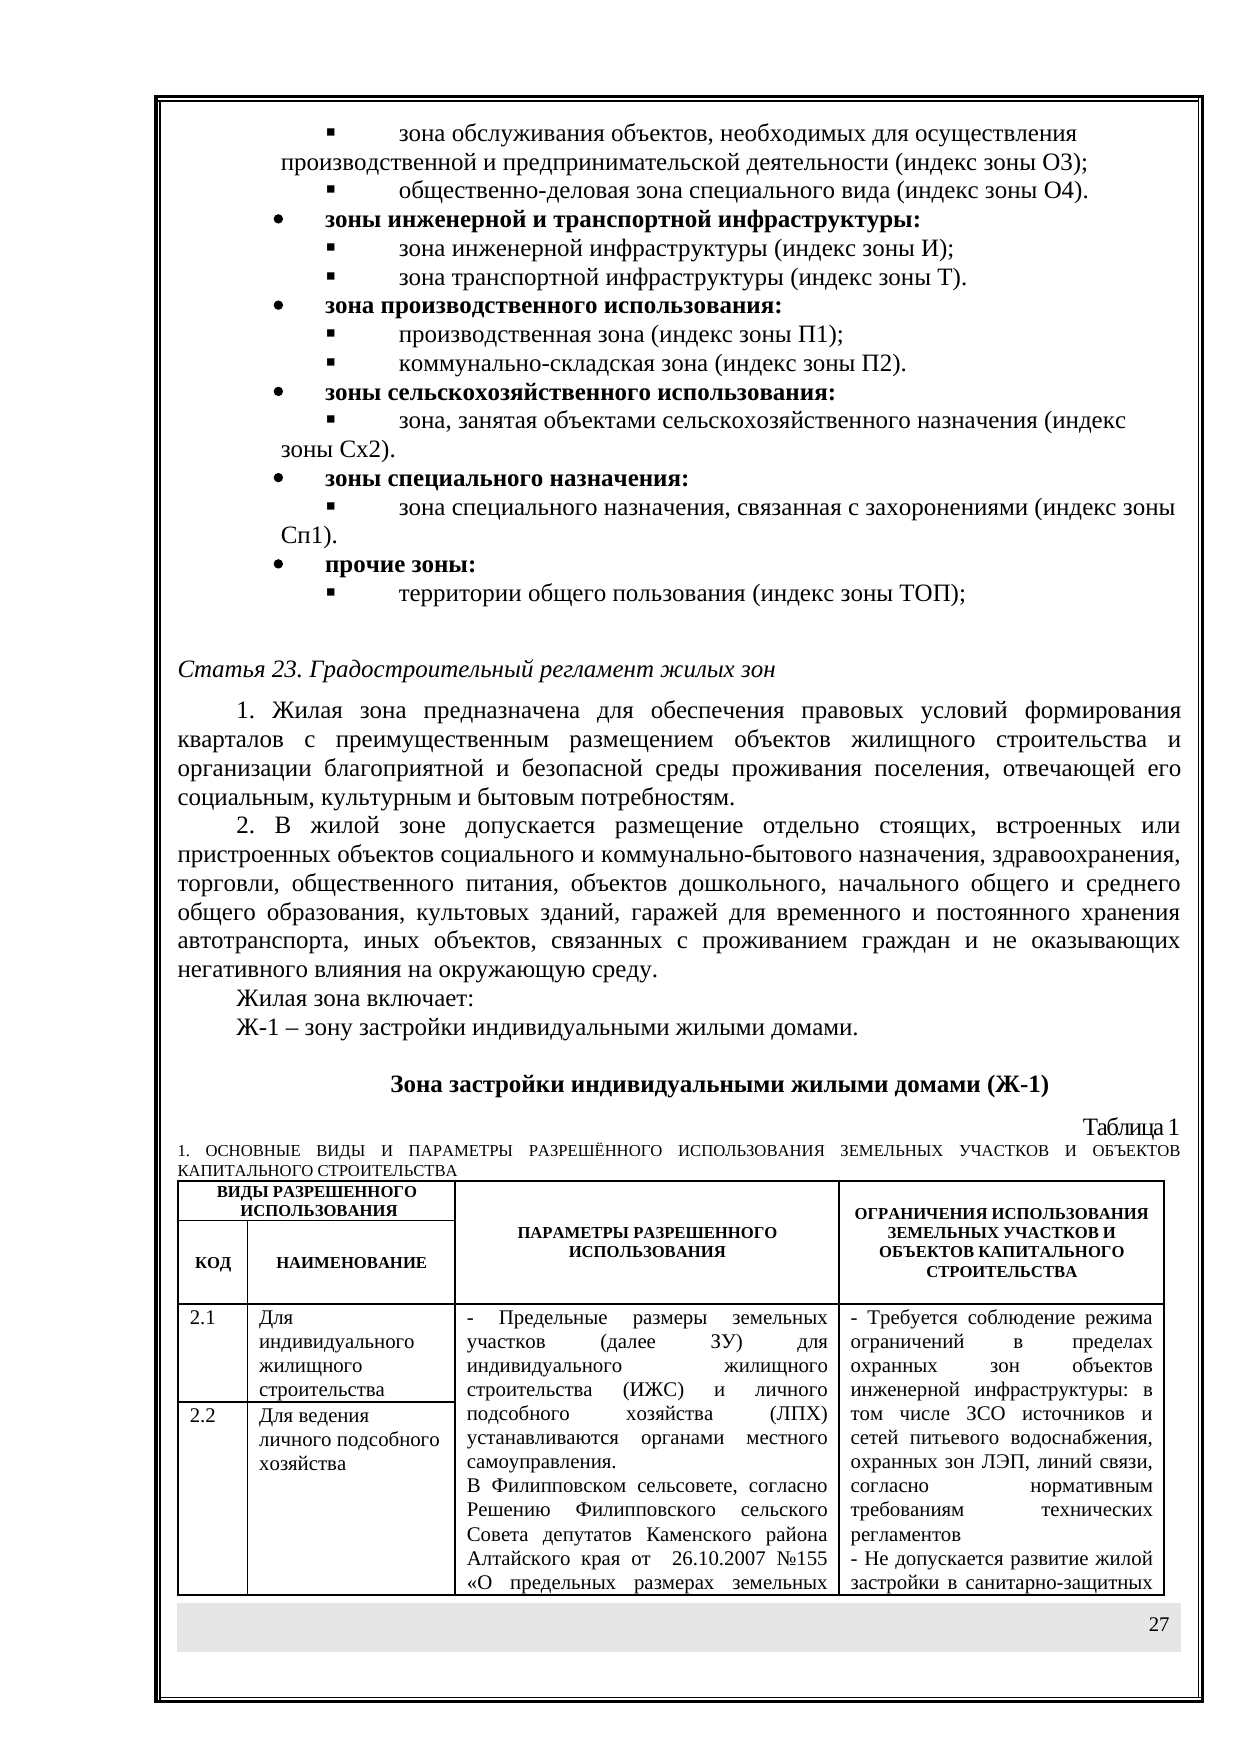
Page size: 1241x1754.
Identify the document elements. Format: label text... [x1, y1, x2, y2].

table_cell - Предельные размеры земельных участков (далее ЗУ) для индивидуального жилищного строительства (ИЖС) и личного подсобного хозяйства (ЛПХ) устанавливаются органами местного самоуправления. В Филипповском сельсовете, согласно Решению Филипповского сельского Совета депутатов Каменского района Алтайского края от 26.10.2007 №155 «О предельных размерах земельных участков, предоставляемых гражданам в собственность из находящихся в государственной или муниципальной собственности земель для ведения личного подсобного хозяйства в черте населенного пункта и индивидуального строительства » min и max размеры ЗУ составляют 0,05 га и 0,60 га соответственно. Допускается для ведения ЛПХ выделение части ЗУ до установленной max нормы, за пределами жилой зоны (п.2.14 Нормативов). - Этажность - до 3 эт. - Максимальный процент застройки в границах земельного участка – 60. - Минимальный отступ от красной линии улиц – 5 м, от проездов – 3 м; Расстояние от границ соседних участков жилого дома не менее 3м; - вспомогательных строений (бани, гаражи и др.) не менее 1м; - стволов высокорослых деревьев – 4 м; - стволов среднерослых деревьев – 2 м; - кустарников – 1 м. Минимальное расстояние от хозяйственных построек до окон жилого дома, расположенного на соседнем земельном участке – 10м; Канализационный выгреб разрешается использовать только в границах отведенного земельного участка, при этом расстояние до стен соседнего дома должно быть не менее 12м. Санитарные надворные постройки (туалеты, мусоросборники) размещают в глубине участка с соблюдением санитарных и противопожарных разрывов. Расстояние от окон жилых комнат до стен соседнего дома и вспомогательных построек, расположенных на соседнем ЗУ не менее 6м. Противопожарный разрыв в зависимости от степени огнестойкости ОКС составляет 6-15 м. [456, 1305, 838, 1594]
text 1. Жилая зона предназначена для обеспечения правовых условий формирования кварталов с преимущественным размещением объектов жилищного строительства и организации благоприятной и безопасной среды проживания поселения, отвечающей его социальным, культурным и бытовым потребностям. [177, 696, 1182, 811]
list прочие зоны: [236, 549, 1181, 578]
text Зона застройки индивидуальными жилыми домами (Ж-1) [252, 1069, 1181, 1098]
text Ж-1 – зону застройки индивидуальными жилыми домами. [177, 1012, 1181, 1041]
text 2. В жилой зоне допускается размещение отдельно стоящих, встроенных или пристроенных объектов социального и коммунально-бытового назначения, здравоохранения, торговли, общественного питания, объектов дошкольного, начального общего и среднего общего образования, культовых зданий, гаражей для временного и постоянного хранения автотранспорта, иных объектов, связанных с проживанием граждан и не оказывающих негативного влияния на окружающую среду. [177, 811, 1181, 983]
table_cell Для индивидуального жилищного строительства [248, 1305, 454, 1401]
text Таблица 1 [252, 1112, 1181, 1141]
list зоны специального назначения: [236, 463, 1181, 492]
table_header ПАРАМЕТРЫ РАЗРЕШЕННОГО ИСПОЛЬЗОВАНИЯ [456, 1182, 838, 1303]
list зоны инженерной и транспортной инфраструктуры: [236, 204, 1181, 233]
text Жилая зона включает: [177, 983, 1181, 1012]
table_cell КОД [179, 1221, 247, 1303]
subtitle Статья 23. Градостроительный регламент жилых зон [177, 654, 1181, 683]
list зона специального назначения, связанная с захоронениями (индекс зоны Сп1). [281, 492, 1181, 549]
table_cell - Требуется соблюдение режима ограничений в пределах охранных зон объектов инженерной инфраструктуры: в том числе ЗСО источников и сетей питьевого водоснабжения, охранных зон ЛЭП, линий связи, согласно нормативным требованиям технических регламентов - Не допускается развитие жилой застройки в санитарно-защитных зонах, установленных в предусмотренном действующим законодательством порядке. -Требуется соблюдение ограничений пользования ЗУ и ОКС при осуществлении публичного сервитута. -При размещении существующей застройки в границах прибрежной защитной полосы водных объектов требуется соблюдение части 17 и 15 ст.65 Водного кодекса РФ. При планируемой застройке необходимо избегать размещения приусадебных участков, подвергаемых распашке, в границах прибрежной защитной полосы. - Не допускается размещение объектов, требующих установление СЗЗ, в том числе размещение во встроенных или пристроенных к дому помещениях магазинов строительных материалов, магазинов с наличием в них взрывоопасных веществ и материалов, организаций бытового обслуживания, в которых применяются легковоспламеняющиеся жидкости (за исключением парикмахерских, мастерских по ремонту часов, обуви). - Требуется соблюдение правил благоустройства Филипповского сельсовета, в том числе не допускается размещение хозяйственных построек со стороны улиц, за исключением гаражей. [840, 1305, 1163, 1594]
list зоны сельскохозяйственного использования: [236, 377, 1181, 406]
table_header ОГРАНИЧЕНИЯ ИСПОЛЬЗОВАНИЯ ЗЕМЕЛЬНЫХ УЧАСТКОВ И ОБЪЕКТОВ КАПИТАЛЬНОГО СТРОИТЕЛЬСТВА [840, 1182, 1163, 1303]
list коммунально-складская зона (индекс зоны П2). [281, 348, 1181, 377]
text 1. ОСНОВНЫЕ ВИДЫ И ПАРАМЕТРЫ РАЗРЕШЁННОГО ИСПОЛЬЗОВАНИЯ ЗЕМЕЛЬНЫХ УЧАСТКОВ И ОБЪЕКТОВ КАПИТАЛЬНОГО СТРОИТЕЛЬСТВА [177, 1141, 1181, 1179]
list зона транспортной инфраструктуры (индекс зоны Т). [281, 262, 1181, 291]
list зона производственного использования: [236, 291, 1181, 319]
table_cell 2.1 [179, 1305, 247, 1401]
table_cell 2.2 [179, 1403, 247, 1594]
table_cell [248, 1403, 454, 1594]
list зона, занятая объектами сельскохозяйственного назначения (индекс зоны Сх2). [281, 406, 1181, 463]
list территории общего пользования (индекс зоны ТОП); [281, 578, 1181, 607]
table_cell НАИМЕНОВАНИЕ [248, 1221, 454, 1303]
list общественно-деловая зона специального вида (индекс зоны О4). [281, 176, 1181, 204]
list производственная зона (индекс зоны П1); [281, 319, 1181, 348]
table_header ВИДЫ РАЗРЕШЕННОГО ИСПОЛЬЗОВАНИЯ [179, 1182, 454, 1220]
list зона инженерной инфраструктуры (индекс зоны И); [281, 233, 1181, 262]
list зона обслуживания объектов, необходимых для осуществления производственной и предпринимательской деятельности (индекс зоны О3); [281, 118, 1181, 176]
